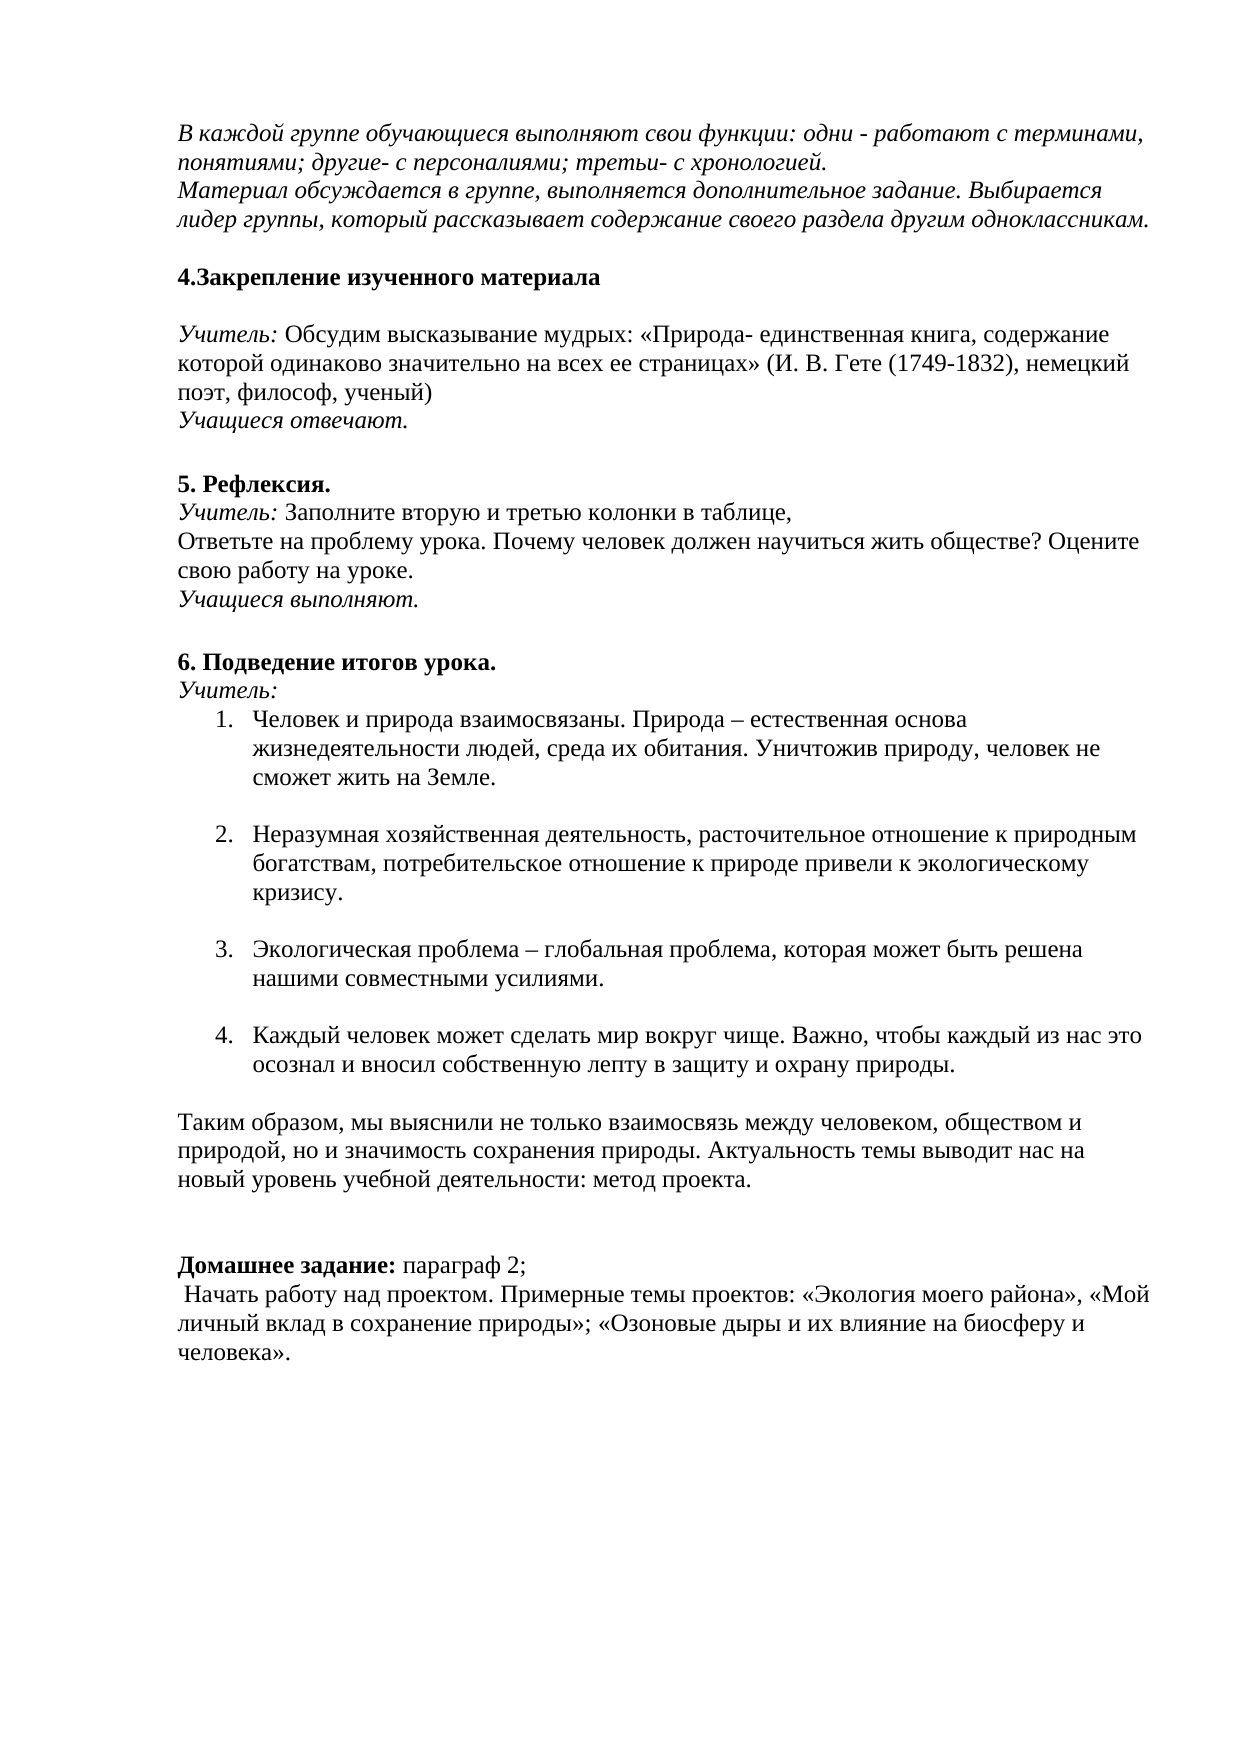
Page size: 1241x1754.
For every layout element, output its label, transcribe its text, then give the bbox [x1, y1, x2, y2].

text Учитель: Заполните вторую и третью колонки в таблице, [177, 497, 1152, 526]
text Домашнее задание: параграф 2; [177, 1251, 1152, 1279]
text 4.Закрепление изученного материала [177, 262, 1152, 291]
text Учитель: Обсудим высказывание мудрых: «Природа- единственная книга, содержание которой одинаково значительно на всех ее страницах» (И. В. Гете (1749-1832), немецкий поэт, философ, ученый) [177, 319, 1152, 406]
list Экологическая проблема – глобальная проблема, которая может быть решена нашими совместными усилиями. [215, 934, 1152, 992]
list Неразумная хозяйственная деятельность, расточительное отношение к природным богатствам, потребительское отношение к природе привели к экологическому кризису. [215, 819, 1152, 906]
list Каждый человек может сделать мир вокруг чище. Важно, чтобы каждый из нас это осознал и вносил собственную лепту в защиту и охрану природы. [215, 1021, 1152, 1078]
text В каждой группе обучающиеся выполняют свои функции: одни - работают с терминами, понятиями; другие- с персоналиями; третьи- с хронологией. [177, 118, 1152, 176]
text 6. Подведение итогов урока. [177, 647, 1152, 676]
text Материал обсуждается в группе, выполняется дополнительное задание. Выбирается лидер группы, который рассказывает содержание своего раздела другим одноклассникам. [177, 176, 1152, 233]
text Учитель: [177, 676, 1152, 704]
list Человек и природа взаимосвязаны. Природа – естественная основа жизнедеятельности людей, среда их обитания. Уничтожив природу, человек не сможет жить на Земле. [215, 704, 1152, 791]
text 5. Рефлексия. [177, 469, 1152, 497]
text Начать работу над проектом. Примерные темы проектов: «Экология моего района», «Мой личный вклад в сохранение природы»; «Озоновые дыры и их влияние на биосферу и человека». [177, 1279, 1152, 1366]
text Таким образом, мы выяснили не только взаимосвязь между человеком, обществом и природой, но и значимость сохранения природы. Актуальность темы выводит нас на новый уровень учебной деятельности: метод проекта. [177, 1107, 1152, 1193]
text Ответьте на проблему урока. Почему человек должен научиться жить обществе? Оцените свою работу на уроке. [177, 526, 1152, 584]
text Учащиеся отвечают. [177, 406, 1152, 434]
text Учащиеся выполняют. [177, 584, 1152, 612]
